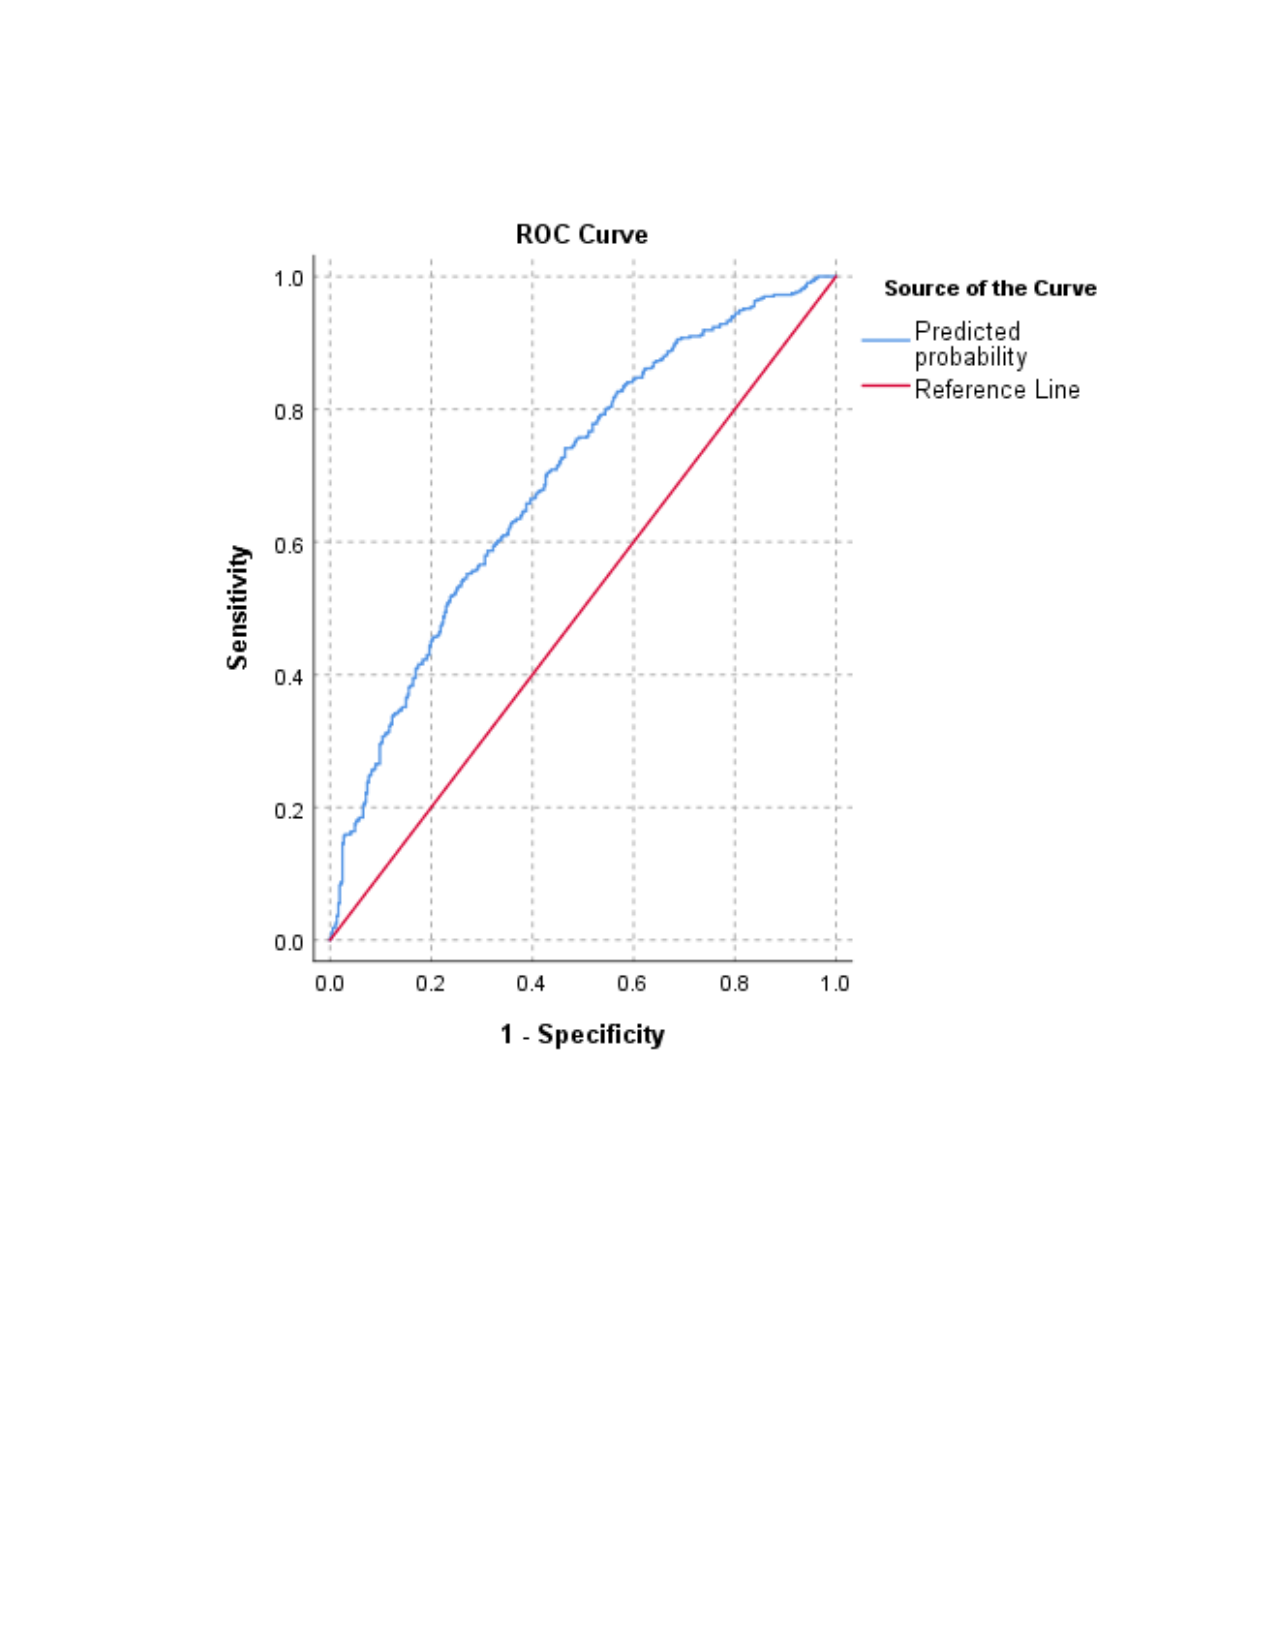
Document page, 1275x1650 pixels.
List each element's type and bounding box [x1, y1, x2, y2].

picture [150, 150, 1125, 1125]
